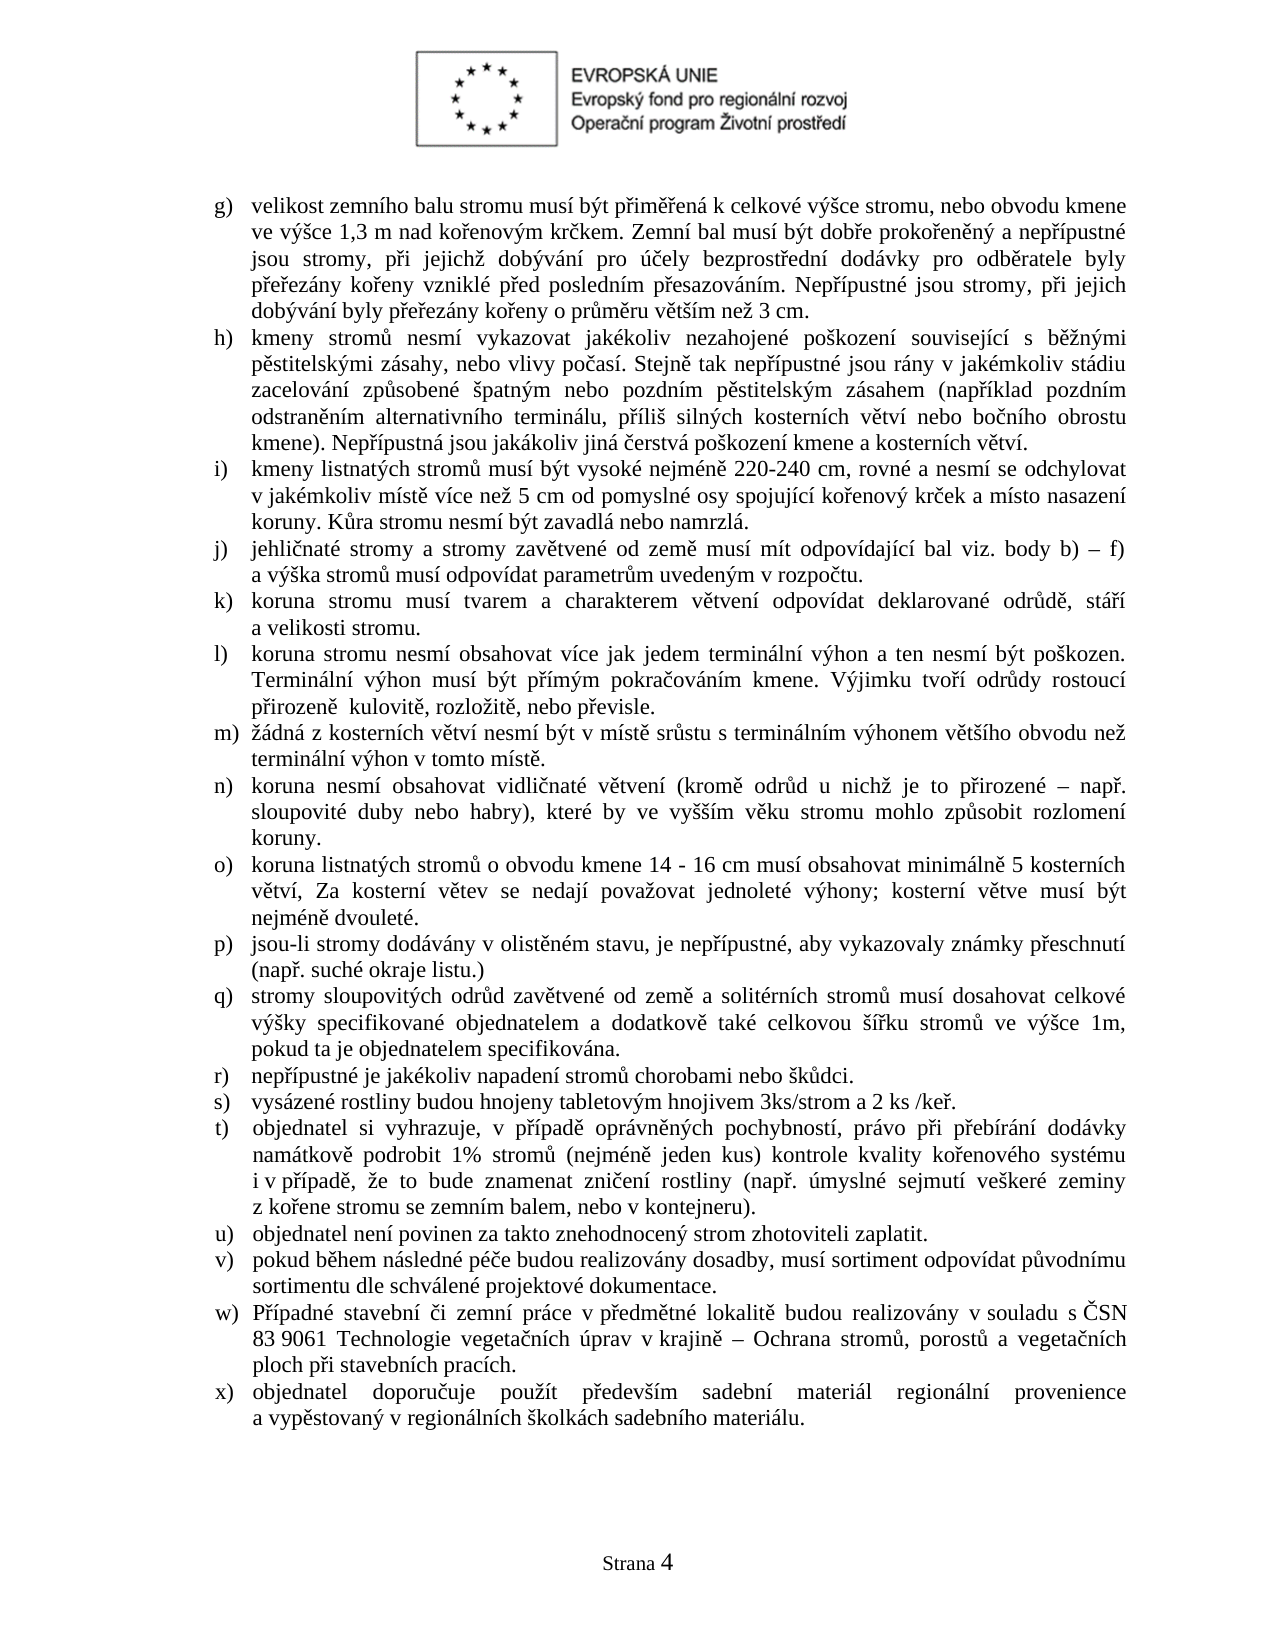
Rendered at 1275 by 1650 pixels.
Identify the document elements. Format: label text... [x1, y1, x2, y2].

list vysázené rostliny budou hnojeny tabletovým hnojivem 3ks/strom a 2 ks /keř. [214, 1088, 1127, 1114]
list žádná z kosterních větví nesmí být v místě srůstu s terminálním výhonem většího obvodu než terminální výhon v tomto místě. [214, 719, 1127, 772]
list nepřípustné je jakékoliv napadení stromů chorobami nebo škůdci. [214, 1062, 1127, 1088]
list objednatel si vyhrazuje, v případě oprávněných pochybností, právo při přebírání dodávky namátkově podrobit 1% stromů (nejméně jeden kus) kontrole kvality kořenového systému i v případě, že to bude znamenat zničení rostliny (např. úmyslné sejmutí veškeré zeminy z kořene stromu se zemním balem, nebo v kontejneru). [215, 1114, 1127, 1220]
list jehličnaté stromy a stromy zavětvené od země musí mít odpovídající bal viz. body b) – f) a výška stromů musí odpovídat parametrům uvedeným v rozpočtu. [214, 534, 1127, 587]
list koruna stromu musí tvarem a charakterem větvení odpovídat deklarované odrůdě, stáří a velikosti stromu. [214, 587, 1127, 640]
list objednatel doporučuje použít především sadební materiál regionální provenience a vypěstovaný v regionálních školkách sadebního materiálu. [215, 1378, 1127, 1431]
list kmeny listnatých stromů musí být vysoké nejméně 220-240 cm, rovné a nesmí se odchylovat v jakémkoliv místě více než 5 cm od pomyslné osy spojující kořenový krček a místo nasazení koruny. Kůra stromu nesmí být zavadlá nebo namrzlá. [214, 456, 1127, 534]
list koruna listnatých stromů o obvodu kmene 14 - 16 cm musí obsahovat minimálně 5 kosterních větví, Za kosterní větev se nedají považovat jednoleté výhony; kosterní větve musí být nejméně dvouleté. [214, 851, 1127, 930]
list pokud během následné péče budou realizovány dosadby, musí sortiment odpovídat původnímu sortimentu dle schválené projektové dokumentace. [215, 1246, 1127, 1299]
picture [408, 44, 868, 164]
list koruna nesmí obsahovat vidličnaté větvení (kromě odrůd u nichž je to přirozené – např. sloupovité duby nebo habry), které by ve vyšším věku stromu mohlo způsobit rozlomení koruny. [214, 772, 1127, 851]
list objednatel není povinen za takto znehodnocený strom zhotoviteli zaplatit. [215, 1220, 1127, 1246]
list koruna stromu nesmí obsahovat více jak jedem terminální výhon a ten nesmí být poškozen. Terminální výhon musí být přímým pokračováním kmene. Výjimku tvoří odrůdy rostoucí přirozeně kulovitě, rozložitě, nebo převisle. [214, 640, 1127, 719]
list jsou-li stromy dodávány v olistěném stavu, je nepřípustné, aby vykazovaly známky přeschnutí (např. suché okraje listu.) [214, 930, 1127, 983]
list kmeny stromů nesmí vykazovat jakékoliv nezahojené poškození související s běžnými pěstitelskými zásahy, nebo vlivy počasí. Stejně tak nepřípustné jsou rány v jakémkoliv stádiu zacelování způsobené špatným nebo pozdním pěstitelským zásahem (například pozdním odstraněním alternativního terminálu, příliš silných kosterních větví nebo bočního obrostu kmene). Nepřípustná jsou jakákoliv jiná čerstvá poškození kmene a kosterních větví. [214, 324, 1127, 456]
list stromy sloupovitých odrůd zavětvené od země a solitérních stromů musí dosahovat celkové výšky specifikované objednatelem a dodatkově také celkovou šířku stromů ve výšce 1m, pokud ta je objednatelem specifikována. [214, 983, 1127, 1062]
list velikost zemního balu stromu musí být přiměřená k celkové výšce stromu, nebo obvodu kmene ve výšce 1,3 m nad kořenovým krčkem. Zemní bal musí být dobře prokořeněný a nepřípustné jsou stromy, při jejichž dobývání pro účely bezprostřední dodávky pro odběratele byly přeřezány kořeny vzniklé před posledním přesazováním. Nepřípustné jsou stromy, při jejich dobývání byly přeřezány kořeny o průměru větším než 3 cm. [214, 192, 1127, 324]
list Případné stavební či zemní práce v předmětné lokalitě budou realizovány v souladu s ČSN 83 9061 Technologie vegetačních úprav v krajině – Ochrana stromů, porostů a vegetačních ploch při stavebních pracích. [215, 1299, 1127, 1378]
